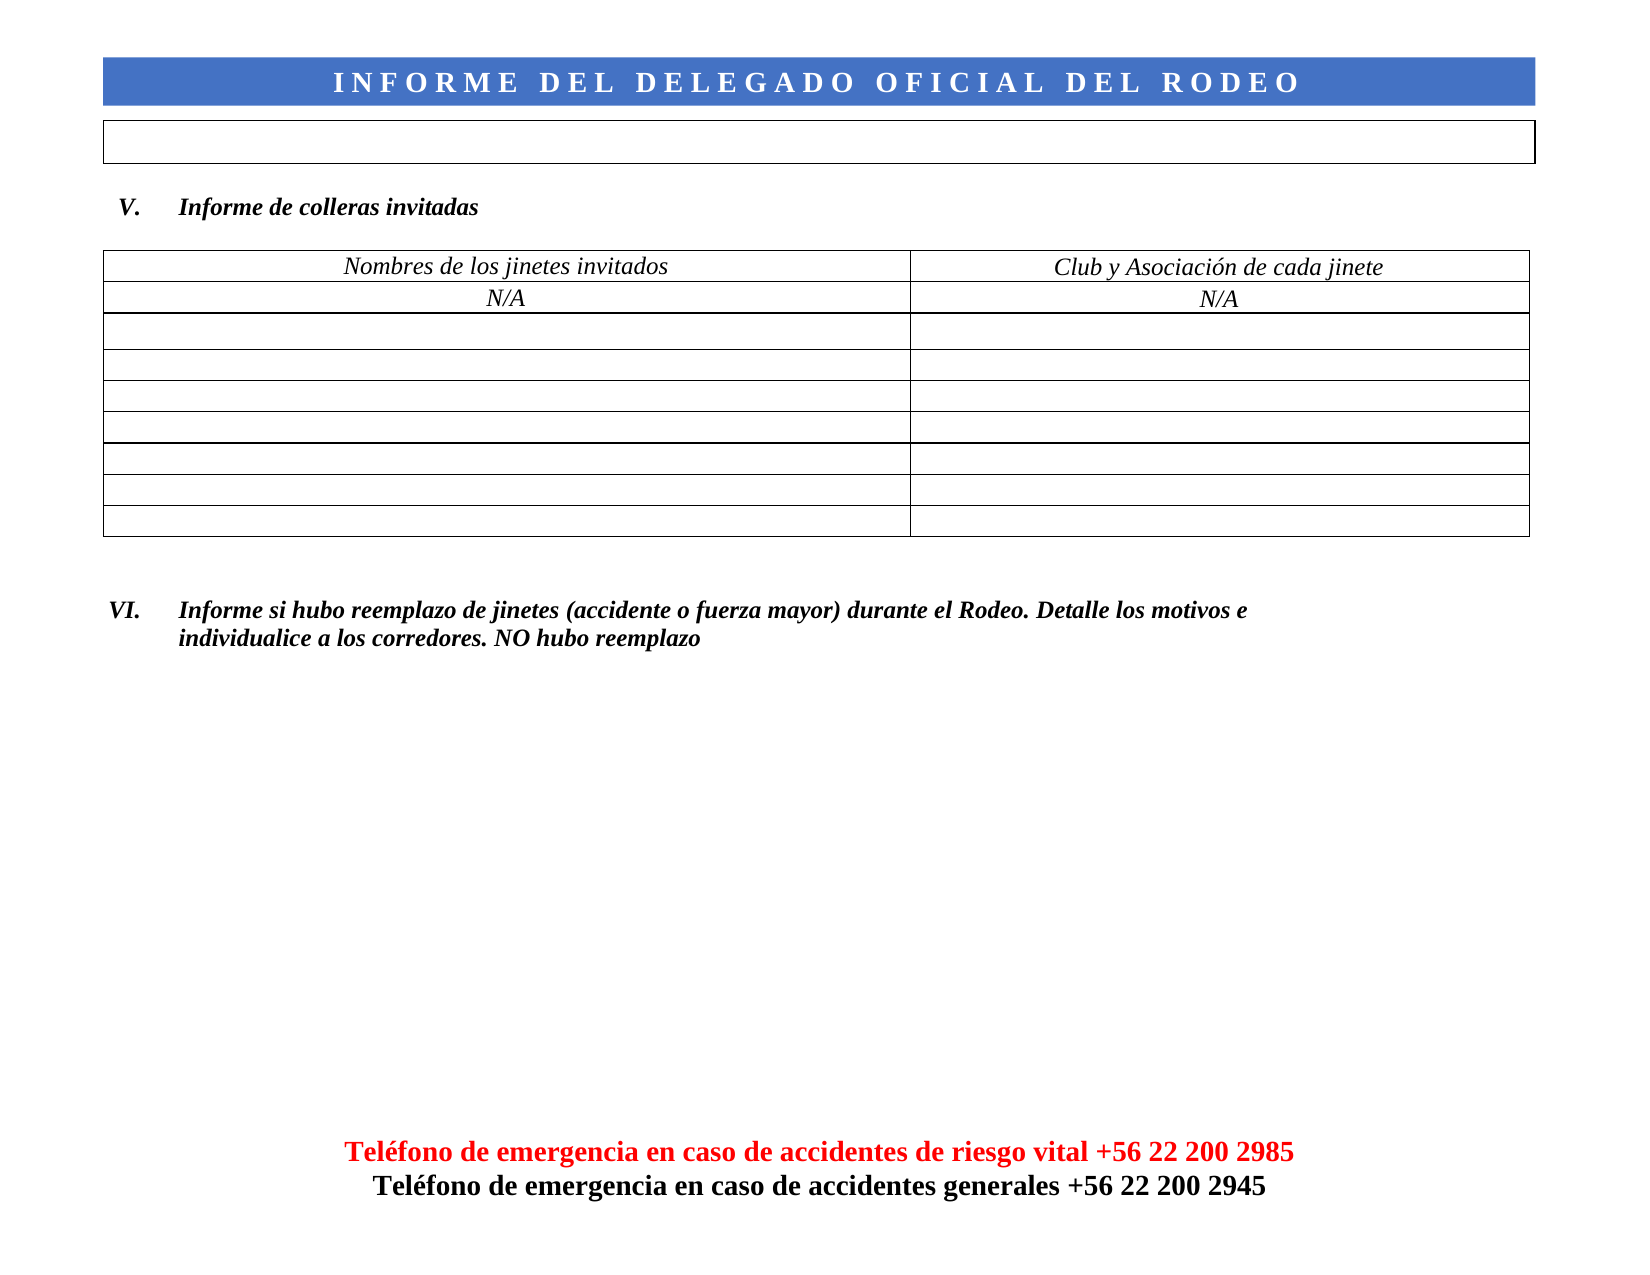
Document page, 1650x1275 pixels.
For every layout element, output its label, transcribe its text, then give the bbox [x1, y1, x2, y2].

table_cell [911, 381, 1529, 411]
table_cell [911, 350, 1529, 380]
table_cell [104, 121, 1534, 163]
table_cell [911, 506, 1529, 536]
list Informe de colleras invitadas [141, 192, 1329, 221]
table_cell [911, 412, 1529, 442]
table_header Club y Asociación de cada jinete [911, 251, 1529, 281]
table_cell [104, 444, 910, 474]
list Informe si hubo reemplazo de jinetes (accidente o fuerza mayor) durante el Rodeo. Detalle los motivos e individualice a los corredores. NO hubo reemplazo [141, 595, 1329, 652]
table_cell [911, 444, 1529, 474]
table_cell [104, 381, 910, 411]
table_cell [104, 314, 910, 349]
table_cell [104, 350, 910, 380]
table_cell [911, 314, 1529, 349]
table_header Nombres de los jinetes invitados [104, 251, 910, 281]
table_cell N/A [104, 282, 910, 312]
table_cell [104, 475, 910, 505]
table_cell [911, 475, 1529, 505]
table_cell N/A [911, 282, 1529, 312]
table_cell [104, 412, 910, 442]
table_cell [104, 506, 910, 536]
